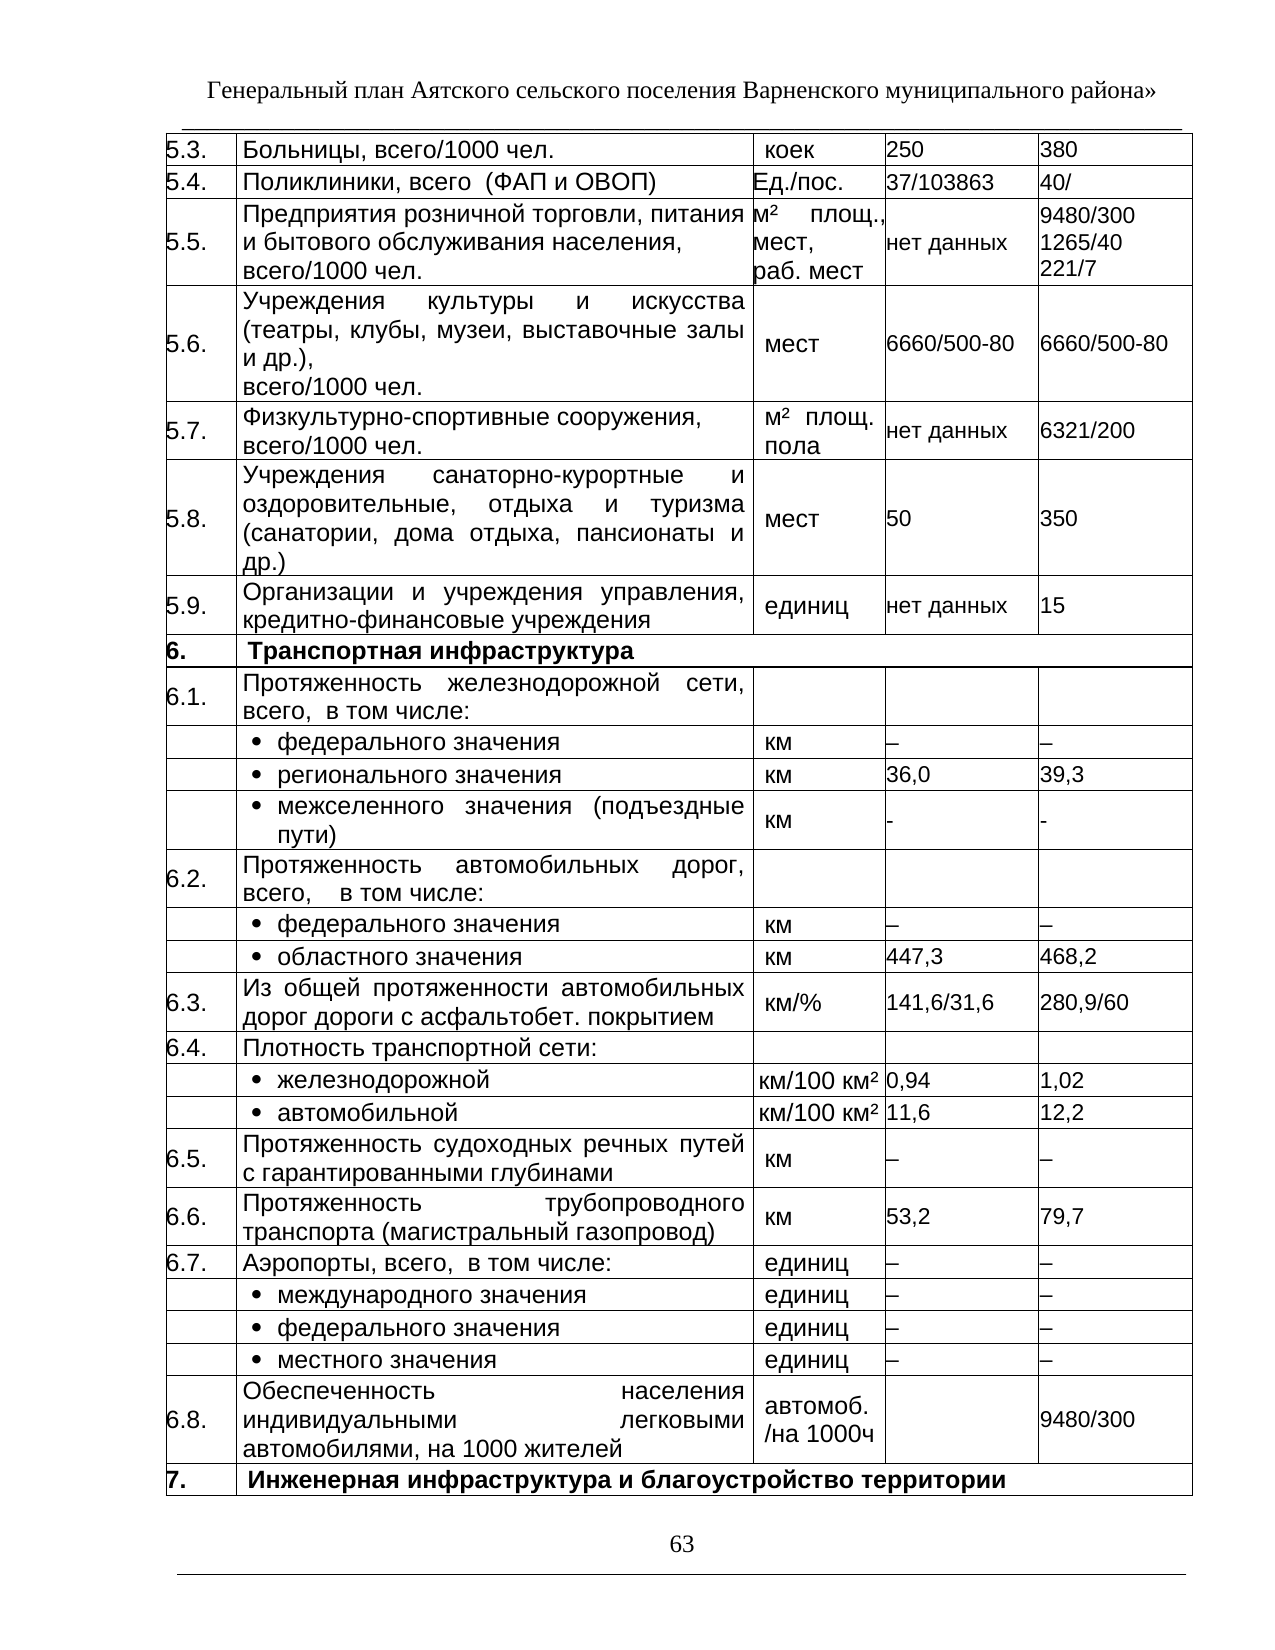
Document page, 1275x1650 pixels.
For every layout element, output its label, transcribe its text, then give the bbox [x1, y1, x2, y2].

table_cell 37/103863 [886, 166, 1038, 197]
table_cell 11,6 [886, 1097, 1038, 1128]
table_cell Физкультурно-спортивные сооружения, всего/1000 чел. [237, 402, 753, 459]
table_cell 6660/500-80 [1039, 286, 1192, 401]
table_cell Обеспеченность населения индивидуальными легковыми автомобилями, на 1000 жителей [237, 1376, 753, 1463]
table_cell км [754, 1188, 885, 1245]
table_cell [167, 1097, 236, 1128]
table_cell 12,2 [1039, 1097, 1192, 1128]
table_cell [886, 668, 1038, 725]
table_cell коек [754, 134, 885, 165]
table_cell 6.7. [167, 1246, 236, 1278]
table_cell – [1039, 1279, 1192, 1310]
table_cell км [754, 908, 885, 940]
table_cell 36,0 [886, 759, 1038, 790]
table_cell единиц [754, 1311, 885, 1343]
table_cell км [754, 759, 885, 790]
table_cell 250 [886, 134, 1038, 165]
table_cell - [886, 791, 1038, 849]
table_cell 5.8. [167, 460, 236, 575]
table_cell областного значения [237, 941, 753, 972]
table_cell 50 [886, 460, 1038, 575]
table_cell 5.3. [167, 134, 236, 165]
table_cell 6.5. [167, 1129, 236, 1187]
table_cell автомоб./на 1000ч [754, 1376, 885, 1463]
table_cell км [754, 791, 885, 849]
table_cell км [754, 726, 885, 757]
table_cell 447,3 [886, 941, 1038, 972]
table_cell [167, 1344, 236, 1375]
table_cell Транспортная инфраструктура [237, 635, 1192, 666]
table_cell [167, 941, 236, 972]
table_cell м² площ. пола [754, 402, 885, 459]
table_cell Протяженность железнодорожной сети, всего, в том числе: [237, 668, 753, 725]
table_cell 5.4. [167, 166, 236, 197]
table_cell [886, 1376, 1038, 1463]
table_cell мест [754, 460, 885, 575]
table_cell единиц [754, 1246, 885, 1278]
table_cell нет данных [886, 402, 1038, 459]
table_cell [886, 1032, 1038, 1063]
table_cell Плотность транспортной сети: [237, 1032, 753, 1063]
table_cell 40/ [1039, 166, 1192, 197]
table_cell – [1039, 908, 1192, 940]
table_cell [167, 759, 236, 790]
table_cell 468,2 [1039, 941, 1192, 972]
table_cell 5.7. [167, 402, 236, 459]
table_cell федерального значения [237, 1311, 753, 1343]
table_cell Ед./пос. [754, 166, 885, 197]
table_cell 7. [167, 1464, 236, 1495]
table_cell [167, 726, 236, 757]
table_cell 350 [1039, 460, 1192, 575]
table_cell км/100 км² [754, 1097, 885, 1128]
table_cell км [754, 941, 885, 972]
table_cell 39,3 [1039, 759, 1192, 790]
table_cell межселенного значения (подъездные пути) [237, 791, 753, 849]
table_cell 0,94 [886, 1064, 1038, 1096]
table_cell Из общей протяженности автомобильных дорог дороги с асфальтобет. покрытием [237, 973, 753, 1031]
table_cell – [1039, 1344, 1192, 1375]
table_cell 6. [167, 635, 236, 666]
table_cell км/% [754, 973, 885, 1031]
table_cell 6321/200 [1039, 402, 1192, 459]
table_cell 141,6/31,6 [886, 973, 1038, 1031]
table_cell км/100 км² [754, 1064, 885, 1096]
table_cell 6.1. [167, 668, 236, 725]
table_cell 15 [1039, 576, 1192, 634]
table_cell Больницы, всего/1000 чел. [237, 134, 753, 165]
table_cell Протяженность судоходных речных путей с гарантированными глубинами [237, 1129, 753, 1187]
table_cell – [1039, 1246, 1192, 1278]
table_cell автомобильной [237, 1097, 753, 1128]
table_cell Инженерная инфраструктура и благоустройство территории [237, 1464, 1192, 1495]
table_cell железнодорожной [237, 1064, 753, 1096]
table_cell – [886, 1344, 1038, 1375]
table_cell Протяженность автомобильных дорог, всего, в том числе: [237, 850, 753, 907]
table_cell 6.3. [167, 973, 236, 1031]
table_cell [886, 850, 1038, 907]
table_cell [167, 1279, 236, 1310]
table_cell Организации и учреждения управления, кредитно-финансовые учреждения [237, 576, 753, 634]
table_cell [167, 1064, 236, 1096]
table_cell [754, 668, 885, 725]
table_cell Поликлиники, всего (ФАП и ОВОП) [237, 166, 753, 197]
table_cell регионального значения [237, 759, 753, 790]
table_cell [1039, 1032, 1192, 1063]
table_cell 9480/300 [1039, 1376, 1192, 1463]
table_cell [754, 1032, 885, 1063]
table_cell – [1039, 1311, 1192, 1343]
table_cell 280,9/60 [1039, 973, 1192, 1031]
table_cell Учреждения санаторно-курортные и оздоровительные, отдыха и туризма (санатории, дома отдыха, пансионаты и др.) [237, 460, 753, 575]
table_cell [1039, 668, 1192, 725]
table_cell 5.5. [167, 199, 236, 285]
table_cell – [886, 1129, 1038, 1187]
table_cell - [1039, 791, 1192, 849]
table_cell мест [754, 286, 885, 401]
table_cell 6.2. [167, 850, 236, 907]
table_cell [167, 908, 236, 940]
table_cell 6660/500-80 [886, 286, 1038, 401]
table_cell – [886, 1311, 1038, 1343]
table_cell [167, 1311, 236, 1343]
table_cell – [1039, 726, 1192, 757]
table_cell [754, 850, 885, 907]
table_cell федерального значения [237, 908, 753, 940]
table_cell 1,02 [1039, 1064, 1192, 1096]
table_cell 79,7 [1039, 1188, 1192, 1245]
table_cell [167, 791, 236, 849]
table_cell Аэропорты, всего, в том числе: [237, 1246, 753, 1278]
table_cell единиц [754, 576, 885, 634]
table_cell 9480/300 1265/40 221/7 [1039, 199, 1192, 285]
table_cell нет данных [886, 199, 1038, 285]
table_cell Предприятия розничной торговли, питания и бытового обслуживания населения, всего/1000 чел. [237, 199, 753, 285]
table_cell 5.9. [167, 576, 236, 634]
table_cell единиц [754, 1279, 885, 1310]
table_cell 6.4. [167, 1032, 236, 1063]
table_cell Протяженность трубопроводного транспорта (магистральный газопровод) [237, 1188, 753, 1245]
table_cell – [886, 1246, 1038, 1278]
table_cell 380 [1039, 134, 1192, 165]
table_cell – [886, 1279, 1038, 1310]
table_cell 6.8. [167, 1376, 236, 1463]
table_cell федерального значения [237, 726, 753, 757]
table_cell 6.6. [167, 1188, 236, 1245]
table_cell 53,2 [886, 1188, 1038, 1245]
table_cell нет данных [886, 576, 1038, 634]
table_cell 5.6. [167, 286, 236, 401]
table_cell Учреждения культуры и искусства (театры, клубы, музеи, выставочные залы и др.), всего/1000 чел. [237, 286, 753, 401]
table_cell м² площ., мест, раб. мест [754, 199, 885, 285]
table_cell единиц [754, 1344, 885, 1375]
table_cell международного значения [237, 1279, 753, 1310]
table_cell – [886, 726, 1038, 757]
table_cell местного значения [237, 1344, 753, 1375]
table_cell – [886, 908, 1038, 940]
table_cell км [754, 1129, 885, 1187]
table_cell [1039, 850, 1192, 907]
table_cell – [1039, 1129, 1192, 1187]
